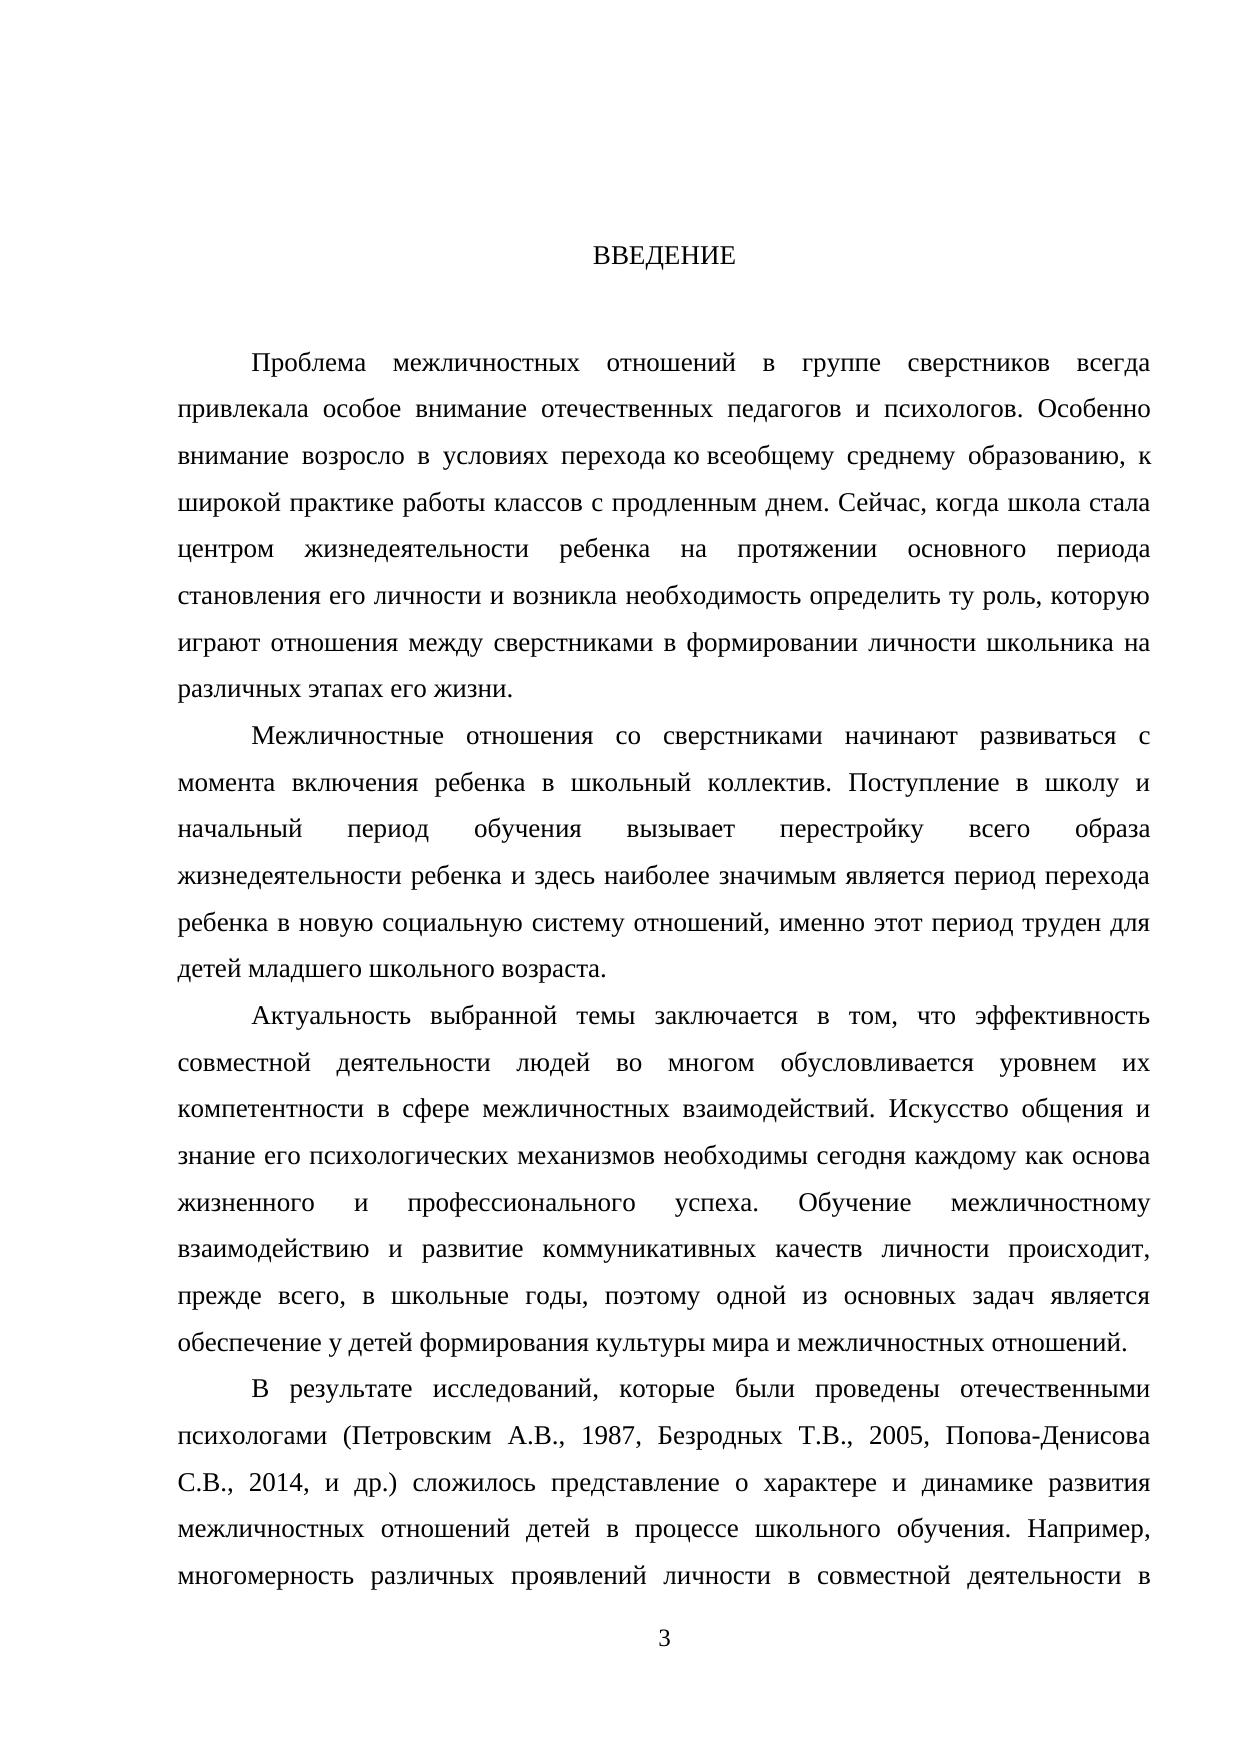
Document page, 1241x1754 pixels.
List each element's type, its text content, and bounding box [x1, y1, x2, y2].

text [177, 1372, 1152, 1590]
text Межличностные отношения со сверстниками начинают развиваться с момента включения ребенка в школьный коллектив. Поступление в школу и начальный период обучения вызывает перестройку всего образа жизнедеятельности ребенка и здесь наиболее значимым является период перехода ребенка в новую социальную систему отношений, именно этот период труден для детей младшего школьного возраста. [177, 719, 1152, 983]
subtitle ВВЕДЕНИЕ [177, 239, 1152, 270]
text Проблема межличностных отношений в группе сверстников всегда привлекала особое внимание отечественных педагогов и психологов. Особенно внимание возросло в условиях перехода ко всеобщему среднему образованию, к широкой практике работы классов с продленным днем. Сейчас, когда школа стала центром жизнедеятельности ребенка на протяжении основного периода становления его личности и возникла необходимость определить ту роль, которую играют отношения между сверстниками в формировании личности школьника на различных этапах его жизни. [177, 346, 1152, 703]
text Актуальность выбранной темы заключается в том, что эффективность совместной деятельности людей во многом обусловливается уровнем их компетентности в сфере межличностных взаимодействий. Искусство общения и знание его психологических механизмов необходимы сегодня каждому как основа жизненного и профессионального успеха. Обучение межличностному взаимодействию и развитие коммуникативных качеств личности происходит, прежде всего, в школьные годы, поэтому одной из основных задач является обеспечение у детей формирования культуры мира и межличностных отношений. [177, 999, 1152, 1357]
